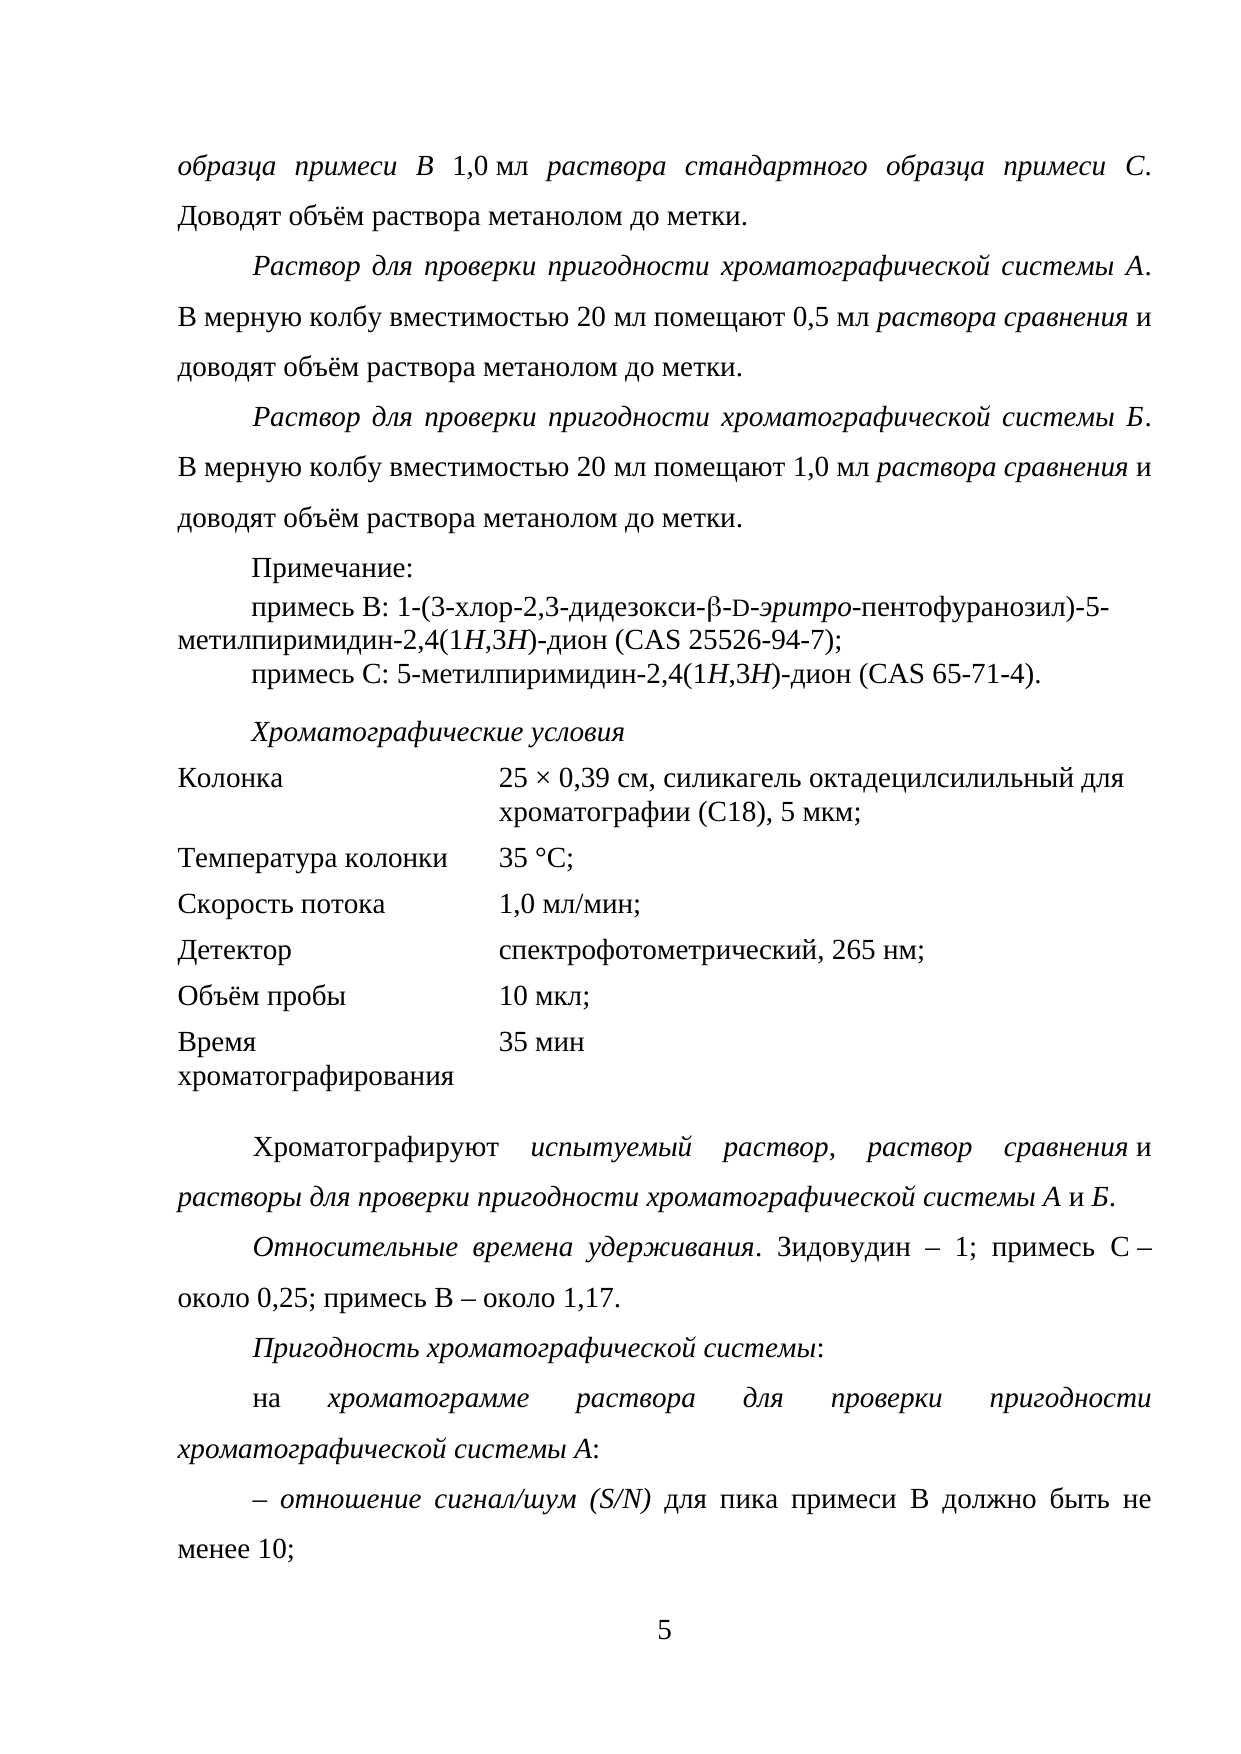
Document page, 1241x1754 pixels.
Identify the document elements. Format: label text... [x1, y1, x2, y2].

table_cell Скорость потока [166, 886, 487, 932]
table_cell Время хроматографирования [166, 1024, 487, 1104]
text – отношение сигнал/шум (S/N) для пика примеси B должно быть не менее 10; [177, 1481, 1152, 1565]
table_cell 1,0 мл/мин; [487, 886, 1152, 932]
text Раствор для проверки пригодности хроматографической системы А. В мерную колбу вместимостью 20 мл помещают 0,5 мл раствора сравнения и доводят объём раствора метанолом до метки. [177, 248, 1152, 382]
table_cell 35 °С; [487, 840, 1152, 886]
text на хроматограмме раствора для проверки пригодности хроматографической системы А: [177, 1380, 1152, 1464]
table_header Колонка [166, 761, 487, 840]
text Хроматографические условия [177, 714, 1152, 748]
text примесь C: 5-метилпиримидин-2,4(1H,3H)-дион (CAS 65-71-4). [177, 656, 1152, 689]
table_cell Детектор [166, 932, 487, 978]
table_cell спектрофотометрический, 265 нм; [487, 932, 1152, 978]
text Относительные времена удерживания. Зидовудин – 1; примесь C – около 0,25; примесь B – около 1,17. [177, 1229, 1152, 1313]
text примесь B: 1-(3-хлор-2,3-дидезокси--D-эритро-пентофуранозил)-5-метилпиримидин-2,4(1H,3H)-дион (CAS 25526-94-7); [177, 589, 1152, 656]
table_cell 35 мин [487, 1024, 1152, 1104]
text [177, 148, 1152, 232]
text Примечание: [177, 550, 1152, 584]
text Пригодность хроматографической системы: [177, 1330, 1152, 1364]
table_cell Объём пробы [166, 978, 487, 1024]
text Хроматографируют испытуемый раствор, раствор сравнения и растворы для проверки пригодности хроматографической системы А и Б. [177, 1129, 1152, 1213]
table_header 25 × 0,39 см, силикагель октадецилсилильный для хроматографии (С18), 5 мкм; [487, 761, 1152, 840]
table_cell 10 мкл; [487, 978, 1152, 1024]
table_cell Температура колонки [166, 840, 487, 886]
text Раствор для проверки пригодности хроматографической системы Б. В мерную колбу вместимостью 20 мл помещают 1,0 мл раствора сравнения и доводят объём раствора метанолом до метки. [177, 399, 1152, 533]
